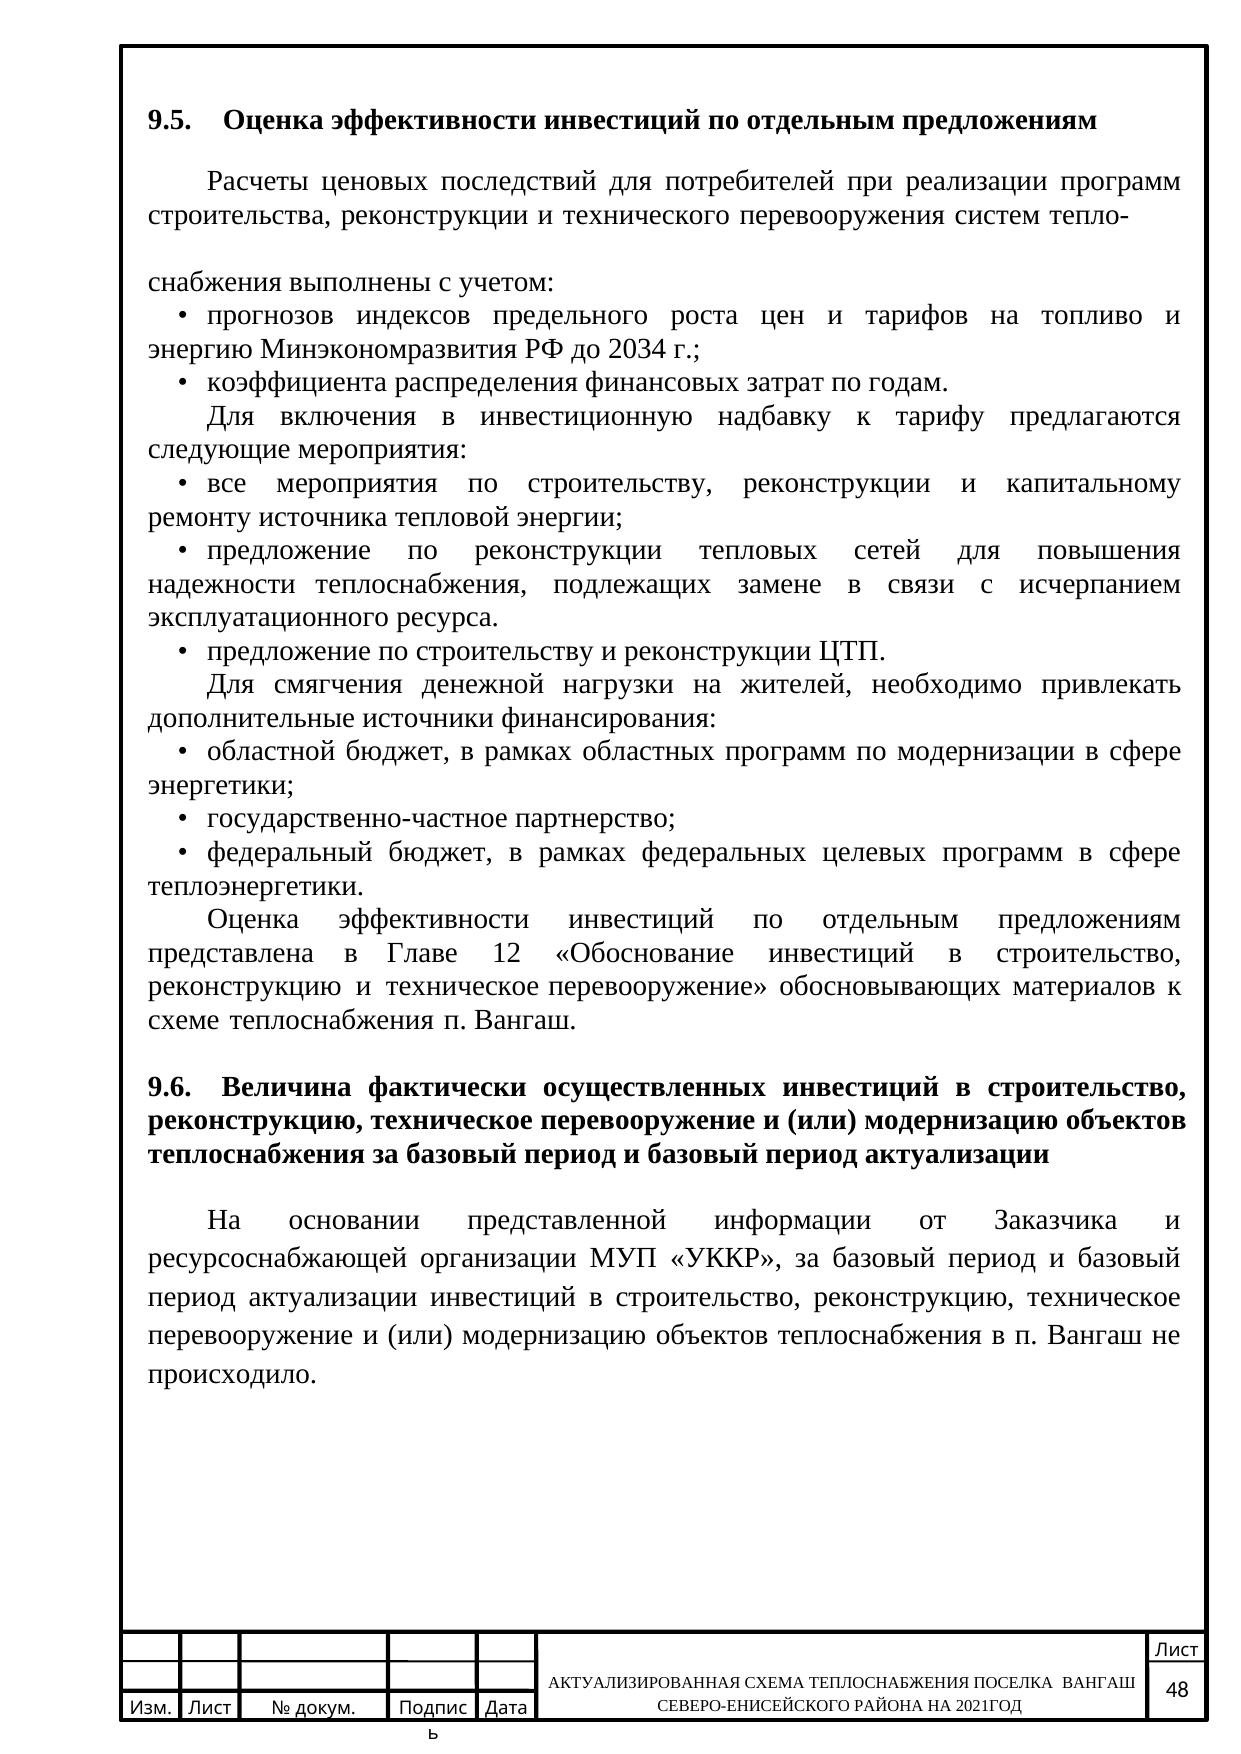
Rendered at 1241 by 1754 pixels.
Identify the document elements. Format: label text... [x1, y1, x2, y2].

text Оценка эффективности инвестиций по отдельным предложениям представлена в Главе 12 «Обоснование инвестиций в строительство, реконструкцию и техническое перевооружение» обосновывающих материалов к схеме теплоснабжения п. Вангаш. [148, 901, 1181, 1035]
text снабжения выполнены с учетом: [148, 264, 1181, 297]
subtitle Оценка эффективности инвестиций по отдельным предложениям [148, 102, 1181, 135]
list Величина фактически осуществленных инвестиций в строительство, реконструкцию, техническое перевооружение и (или) модернизацию объектов теплоснабжения за базовый период и базовый период актуализации [148, 1069, 1187, 1169]
list предложение по строительству и реконструкции ЦТП. [148, 633, 1181, 666]
list прогнозов индексов предельного роста цен и тарифов на топливо и энергию Минэкономразвития РФ до 2034 г.; [148, 297, 1181, 364]
list коэффициента распределения финансовых затрат по годам. [148, 364, 1181, 398]
list областной бюджет, в рамках областных программ по модернизации в сфере энергетики; [148, 733, 1181, 801]
list На основании представленной информации от Заказчика и ресурсоснабжающей организации МУП «УККР», за базовый период и базовый период актуализации инвестиций в строительство, реконструкцию, техническое перевооружение и (или) модернизацию объектов теплоснабжения в п. Вангаш не происходило. [148, 1202, 1181, 1389]
text Для смягчения денежной нагрузки на жителей, необходимо привлекать дополнительные источники финансирования: [148, 666, 1181, 733]
list государственно-частное партнерство; [148, 801, 1181, 834]
list все мероприятия по строительству, реконструкции и капитальному ремонту источника тепловой энергии; [148, 465, 1181, 532]
list федеральный бюджет, в рамках федеральных целевых программ в сфере теплоэнергетики. [148, 834, 1181, 901]
text Для включения в инвестиционную надбавку к тарифу предлагаются следующие мероприятия: [148, 398, 1181, 465]
text Расчеты ценовых последствий для потребителей при реализации программ строительства, реконструкции и технического перевооружения систем тепло- [148, 163, 1181, 230]
list предложение по реконструкции тепловых сетей для повышения надежности теплоснабжения, подлежащих замене в связи с исчерпанием эксплуатационного ресурса. [148, 532, 1181, 633]
